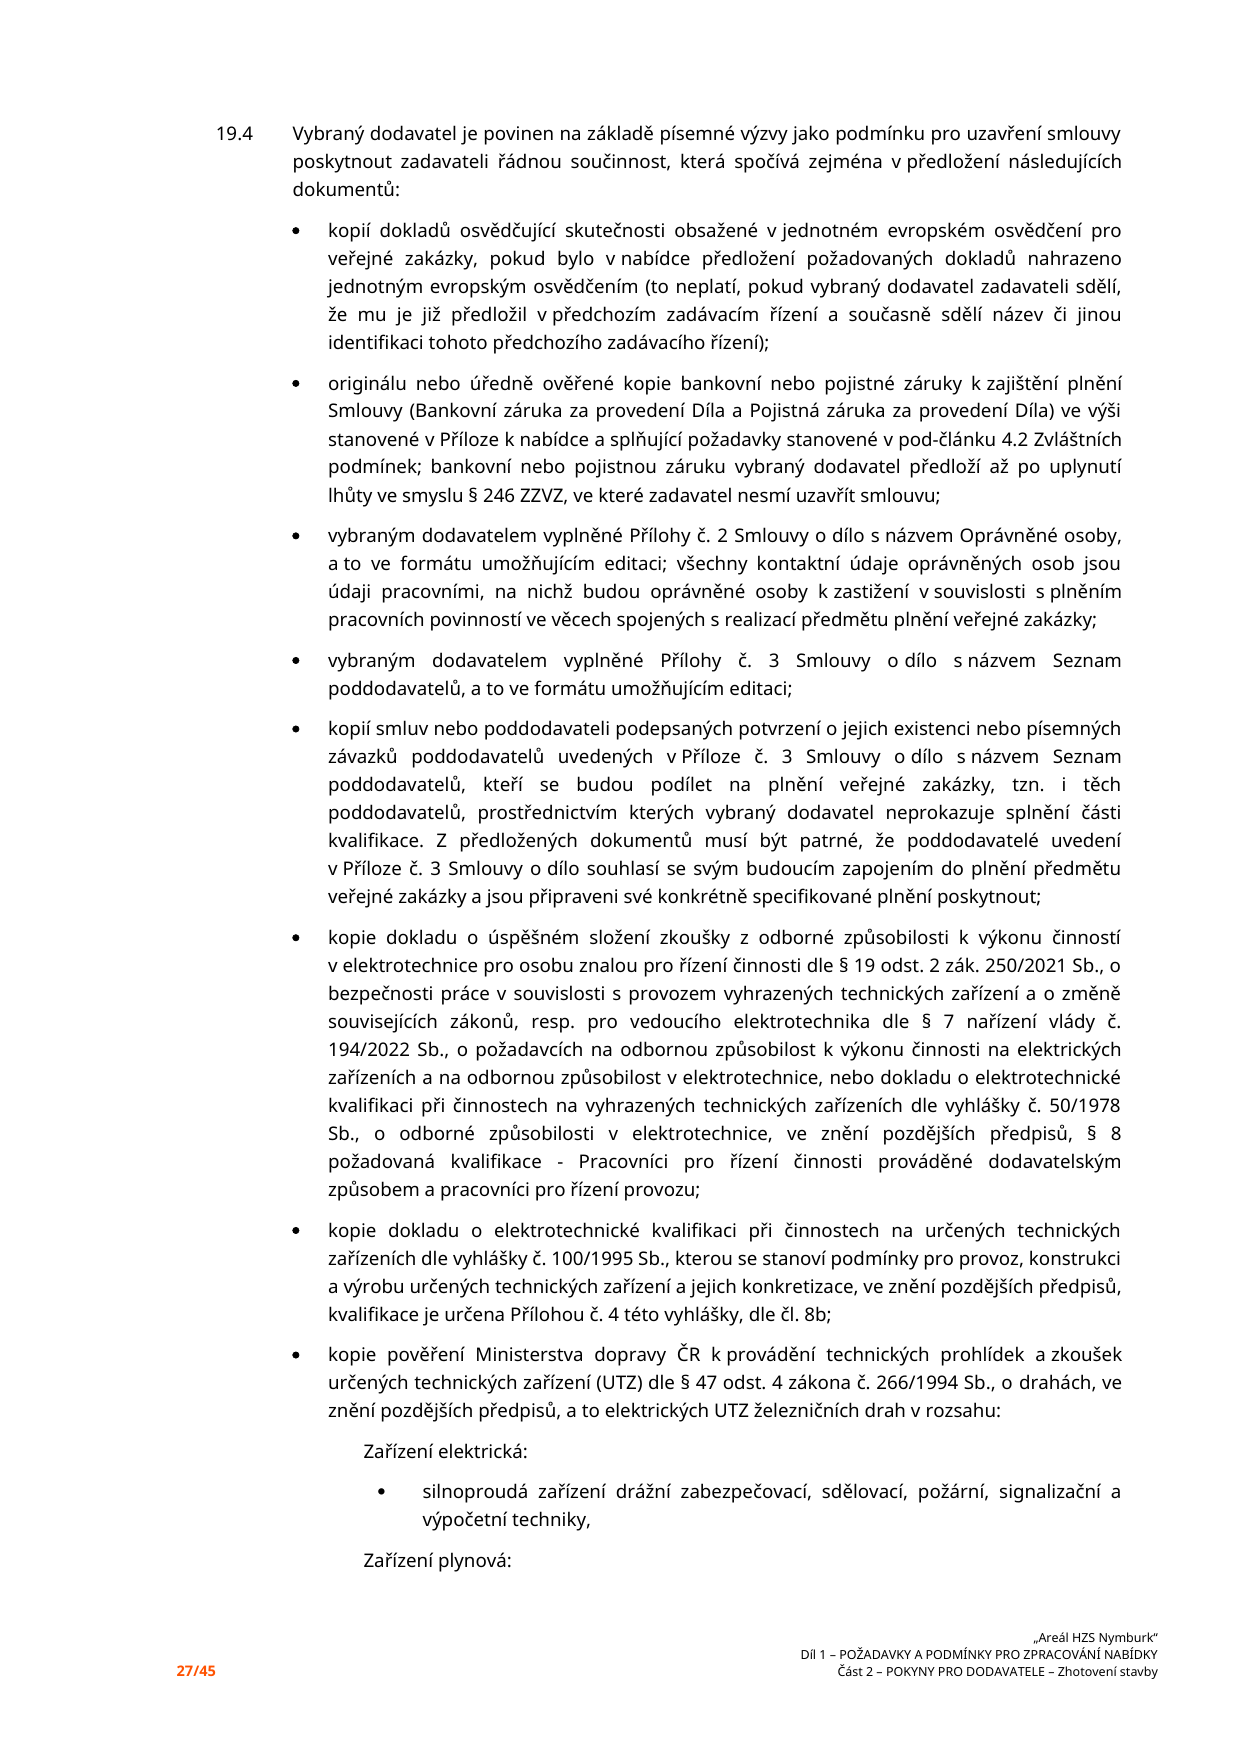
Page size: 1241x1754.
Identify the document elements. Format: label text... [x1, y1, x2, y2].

text vybraným dodavatelem vyplněné Přílohy č. 2 Smlouvy o dílo s názvem Oprávněné osoby, a to ve formátu umožňujícím editaci; všechny kontaktní údaje oprávněných osob jsou údaji pracovními, na nichž budou oprávněné osoby k zastižení v souvislosti s plněním pracovních povinností ve věcech spojených s realizací předmětu plnění veřejné zakázky; [292, 522, 1122, 632]
text originálu nebo úředně ověřené kopie bankovní nebo pojistné záruky k zajištění plnění Smlouvy (Bankovní záruka za provedení Díla a Pojistná záruka za provedení Díla) ve výši stanovené v Příloze k nabídce a splňující požadavky stanovené v pod-článku 4.2 Zvláštních podmínek; bankovní nebo pojistnou záruku vybraný dodavatel předloží až po uplynutí lhůty ve smyslu § 246 ZZVZ, ve které zadavatel nesmí uzavřít smlouvu; [292, 370, 1122, 507]
text vybraným dodavatelem vyplněné Přílohy č. 3 Smlouvy o dílo s názvem Seznam poddodavatelů, a to ve formátu umožňujícím editaci; [292, 647, 1122, 701]
text kopie pověření Ministerstva dopravy ČR k provádění technických prohlídek a zkoušek určených technických zařízení (UTZ) dle § 47 odst. 4 zákona č. 266/1994 Sb., o drahách, ve znění pozdějších předpisů, a to elektrických UTZ železničních drah v rozsahu: [292, 1341, 1122, 1423]
text Zařízení elektrická: [363, 1438, 1122, 1463]
text Zařízení plynová: [363, 1547, 1122, 1573]
text kopie dokladu o úspěšném složení zkoušky z odborné způsobilosti k výkonu činností v elektrotechnice pro osobu znalou pro řízení činnosti dle § 19 odst. 2 zák. 250/2021 Sb., o bezpečnosti práce v souvislosti s provozem vyhrazených technických zařízení a o změně souvisejících zákonů, resp. pro vedoucího elektrotechnika dle § 7 nařízení vlády č. 194/2022 Sb., o požadavcích na odbornou způsobilost k výkonu činnosti na elektrických zařízeních a na odbornou způsobilost v elektrotechnice, nebo dokladu o elektrotechnické kvalifikaci při činnostech na vyhrazených technických zařízeních dle vyhlášky č. 50/1978 Sb., o odborné způsobilosti v elektrotechnice, ve znění pozdějších předpisů, § 8 požadovaná kvalifikace - Pracovníci pro řízení činnosti prováděné dodavatelským způsobem a pracovníci pro řízení provozu; [292, 924, 1122, 1202]
text kopií dokladů osvědčující skutečnosti obsažené v jednotném evropském osvědčení pro veřejné zakázky, pokud bylo v nabídce předložení požadovaných dokladů nahrazeno jednotným evropským osvědčením (to neplatí, pokud vybraný dodavatel zadavateli sdělí, že mu je již předložil v předchozím zadávacím řízení a současně sdělí název či jinou identifikaci tohoto předchozího zadávacího řízení); [292, 217, 1122, 355]
text kopie dokladu o elektrotechnické kvalifikaci při činnostech na určených technických zařízeních dle vyhlášky č. 100/1995 Sb., kterou se stanoví podmínky pro provoz, konstrukci a výrobu určených technických zařízení a jejich konkretizace, ve znění pozdějších předpisů, kvalifikace je určena Přílohou č. 4 této vyhlášky, dle čl. 8b; [292, 1217, 1122, 1326]
text Vybraný dodavatel je povinen na základě písemné výzvy jako podmínku pro uzavření smlouvy poskytnout zadavateli řádnou součinnost, která spočívá zejména v předložení následujících dokumentů: [216, 121, 1122, 202]
text kopií smluv nebo poddodavateli podepsaných potvrzení o jejich existenci nebo písemných závazků poddodavatelů uvedených v Příloze č. 3 Smlouvy o dílo s názvem Seznam poddodavatelů, kteří se budou podílet na plnění veřejné zakázky, tzn. i těch poddodavatelů, prostřednictvím kterých vybraný dodavatel neprokazuje splnění části kvalifikace. Z předložených dokumentů musí být patrné, že poddodavatelé uvedení v Příloze č. 3 Smlouvy o dílo souhlasí se svým budoucím zapojením do plnění předmětu veřejné zakázky a jsou připraveni své konkrétně specifikované plnění poskytnout; [292, 716, 1122, 909]
list silnoproudá zařízení drážní zabezpečovací, sdělovací, požární, signalizační a výpočetní techniky, [378, 1478, 1122, 1532]
